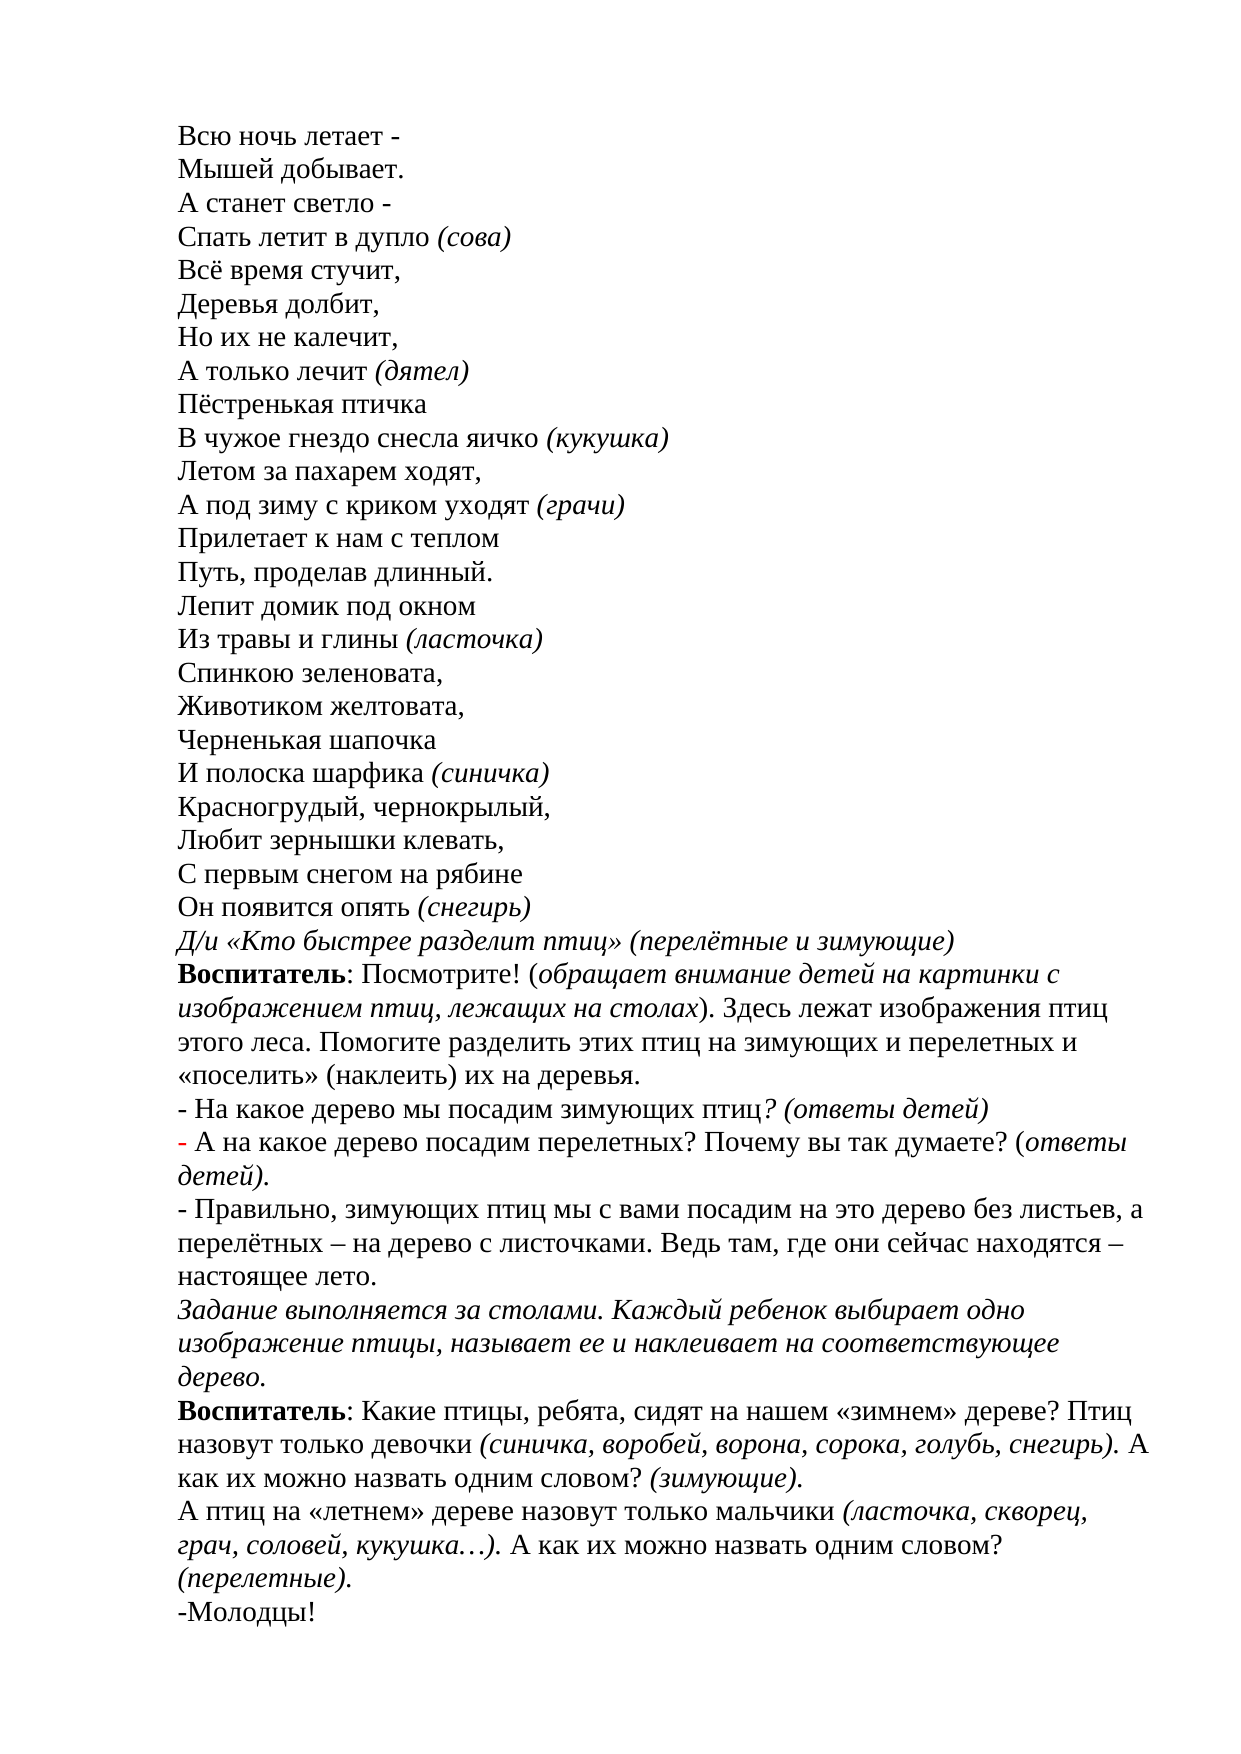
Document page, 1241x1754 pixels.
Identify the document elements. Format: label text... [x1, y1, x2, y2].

text А под зиму с криком уходят (грачи) [177, 487, 1152, 521]
text Из травы и глины (ласточка) [177, 621, 1152, 655]
text Красногрудый, чернокрылый, [177, 789, 1152, 822]
text грач, соловей, кукушка…). А как их можно назвать одним словом? [177, 1527, 1152, 1560]
text изображением птиц, лежащих на столах). Здесь лежат изображения птиц [177, 990, 1152, 1024]
text Д/и «Кто быстрее разделит птиц» (перелётные и зимующие) [177, 923, 1152, 957]
text настоящее лето. [177, 1258, 1152, 1292]
text Деревья долбит, [177, 286, 1152, 319]
text Спинкою зеленовата, [177, 655, 1152, 688]
text - А на какое дерево посадим перелетных? Почему вы так думаете? (ответы [177, 1124, 1152, 1158]
text - На какое дерево мы посадим зимующих птиц? (ответы детей) [177, 1091, 1152, 1124]
text Путь, проделав длинный. [177, 554, 1152, 588]
text дерево. [177, 1359, 1152, 1393]
text Спать летит в дупло (сова) [177, 219, 1152, 252]
text И полоска шарфика (синичка) [177, 755, 1152, 789]
text С первым снегом на рябине [177, 856, 1152, 889]
text Воспитатель: Посмотрите! (обращает внимание детей на картинки с [177, 957, 1152, 990]
text этого леса. Помогите разделить этих птиц на зимующих и перелетных и [177, 1024, 1152, 1057]
text Задание выполняется за столами. Каждый ребенок выбирает одно [177, 1292, 1152, 1326]
text Всё время стучит, [177, 252, 1152, 286]
text Лепит домик под окном [177, 588, 1152, 621]
text (перелетные). [177, 1560, 1152, 1594]
text В чужое гнездо снесла яичко (кукушка) [177, 420, 1152, 453]
text А птиц на «летнем» дереве назовут только мальчики (ласточка, скворец, [177, 1493, 1152, 1527]
text Он появится опять (снегирь) [177, 889, 1152, 923]
text Прилетает к нам с теплом [177, 521, 1152, 554]
text Животиком желтовата, [177, 688, 1152, 722]
text Пёстренькая птичка [177, 386, 1152, 420]
text детей). [177, 1158, 1152, 1191]
text как их можно назвать одним словом? (зимующие). [177, 1460, 1152, 1493]
text «поселить» (наклеить) их на деревья. [177, 1057, 1152, 1091]
text Любит зернышки клевать, [177, 822, 1152, 856]
text изображение птицы, называет ее и наклеивает на соответствующее [177, 1326, 1152, 1359]
text -Молодцы! [177, 1594, 1152, 1627]
text перелётных – на дерево с листочками. Ведь там, где они сейчас находятся – [177, 1225, 1152, 1258]
text назовут только девочки (синичка, воробей, ворона, сорока, голубь, снегирь). А [177, 1426, 1152, 1460]
text Всю ночь летает - [177, 118, 1152, 152]
text Черненькая шапочка [177, 722, 1152, 755]
text А только лечит (дятел) [177, 353, 1152, 386]
text Летом за пахарем ходят, [177, 453, 1152, 487]
text Мышей добывает. [177, 152, 1152, 185]
text А станет светло - [177, 185, 1152, 219]
text Воспитатель: Какие птицы, ребята, сидят на нашем «зимнем» дереве? Птиц [177, 1393, 1152, 1426]
text - Правильно, зимующих птиц мы с вами посадим на это дерево без листьев, а [177, 1191, 1152, 1225]
text Но их не калечит, [177, 319, 1152, 353]
